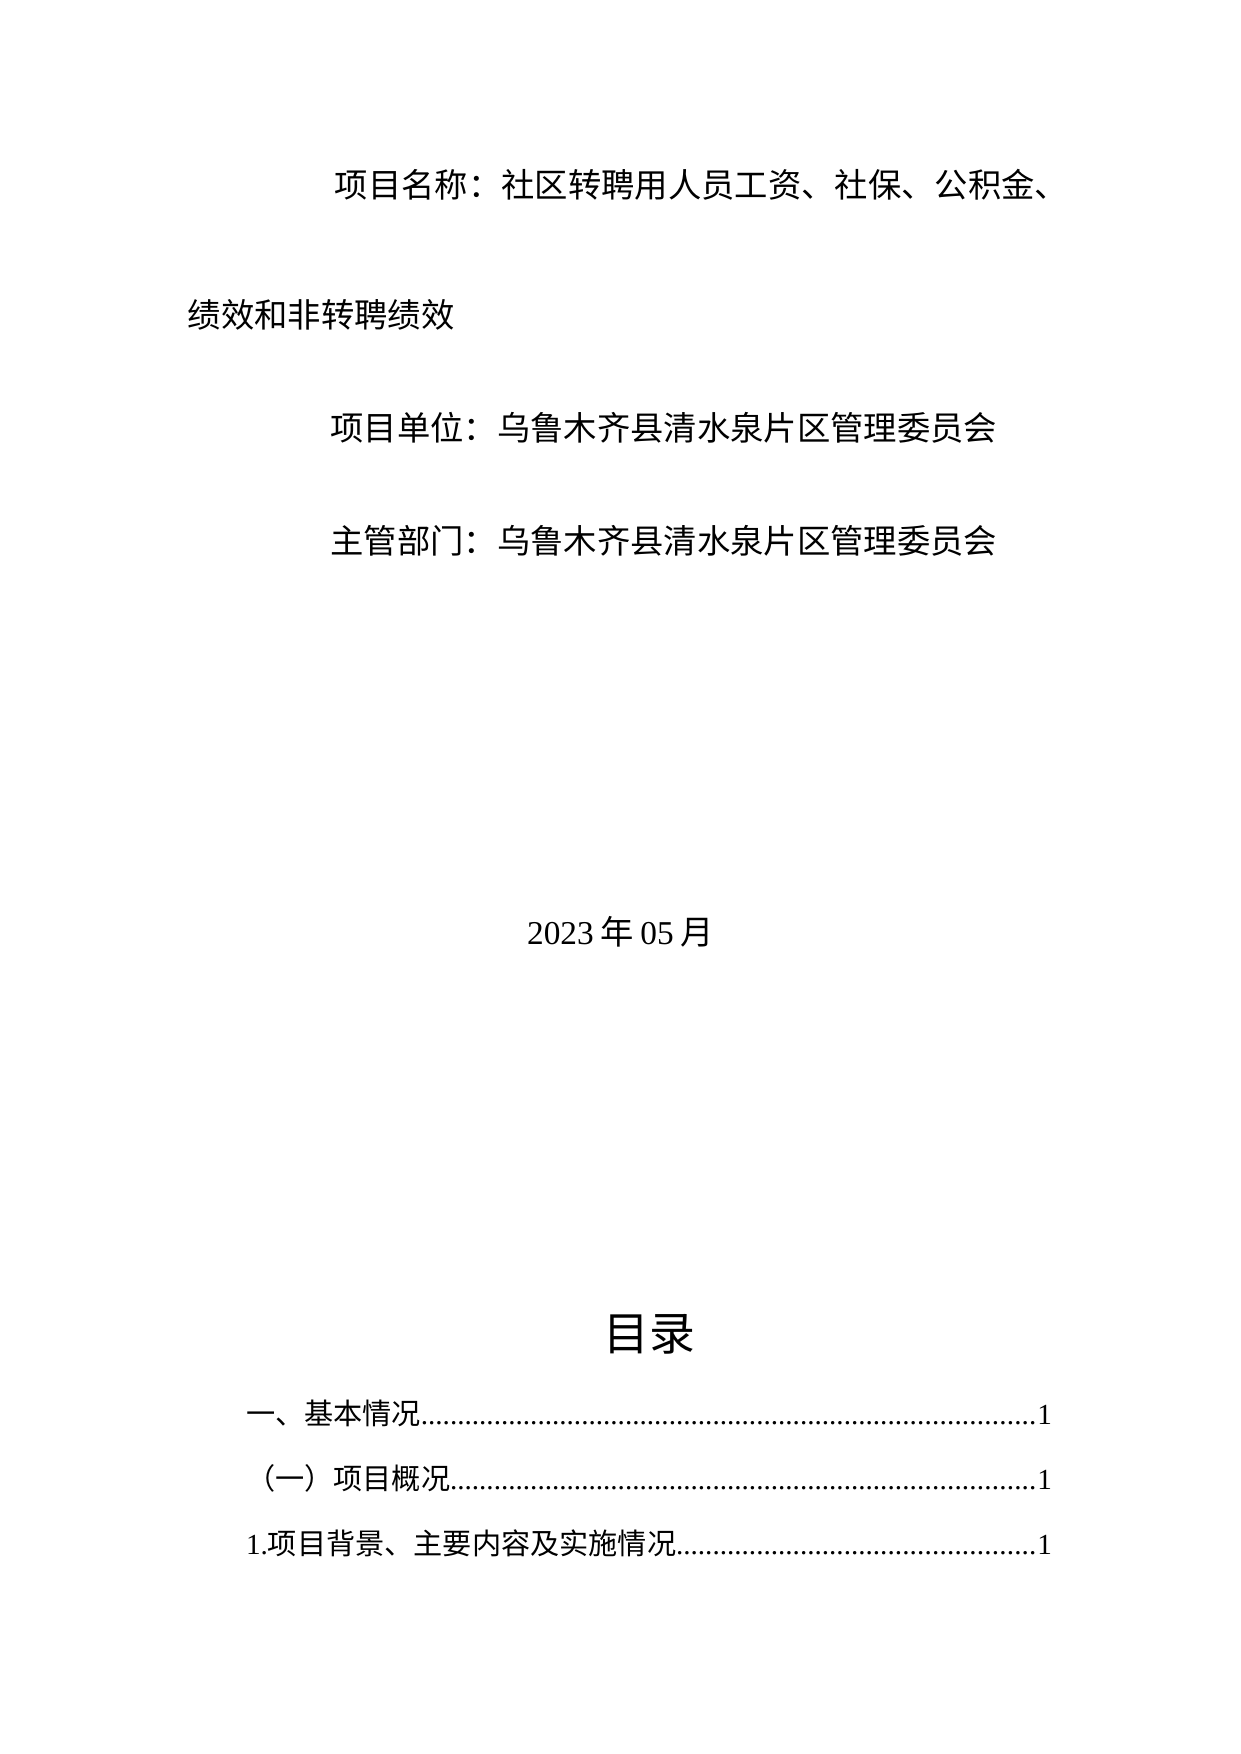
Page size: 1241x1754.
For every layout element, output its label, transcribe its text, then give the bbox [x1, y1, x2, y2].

text 2023年05月 [187, 897, 1053, 962]
text 项目名称：社区转聘用人员工资、社保、公积金、绩效和非转聘绩效 [187, 150, 1053, 345]
text 主管部门：乌鲁木齐县清水泉片区管理委员会 [217, 506, 1053, 571]
text 项目单位：乌鲁木齐县清水泉片区管理委员会 [217, 393, 1053, 458]
